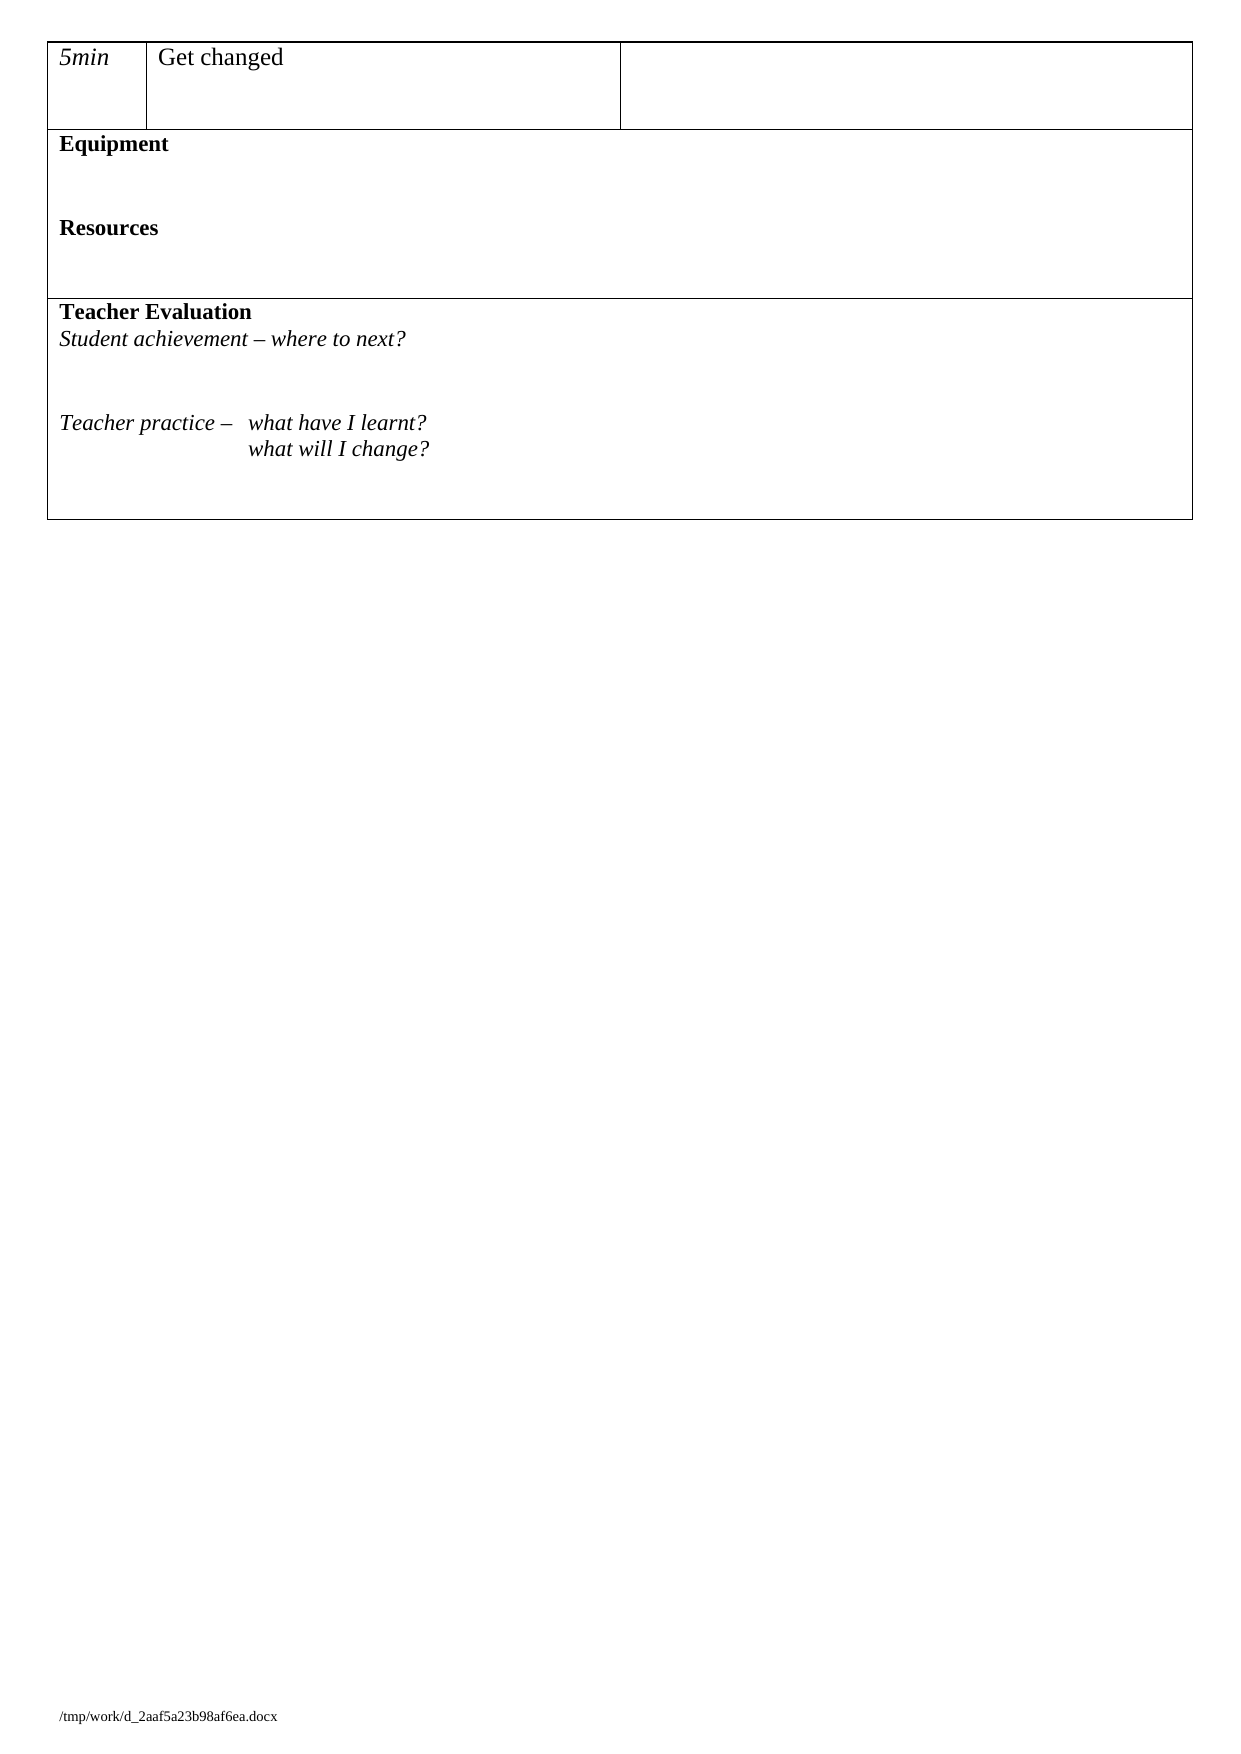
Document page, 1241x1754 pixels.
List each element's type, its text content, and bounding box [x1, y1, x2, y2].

table_cell [621, 43, 1192, 129]
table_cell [147, 43, 620, 129]
table_cell Teacher Evaluation Student achievement – where to next? Teacher practice – what have I learnt? what will I change? [48, 299, 1192, 519]
table_cell Equipment Resources [48, 130, 1192, 297]
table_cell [48, 43, 146, 129]
